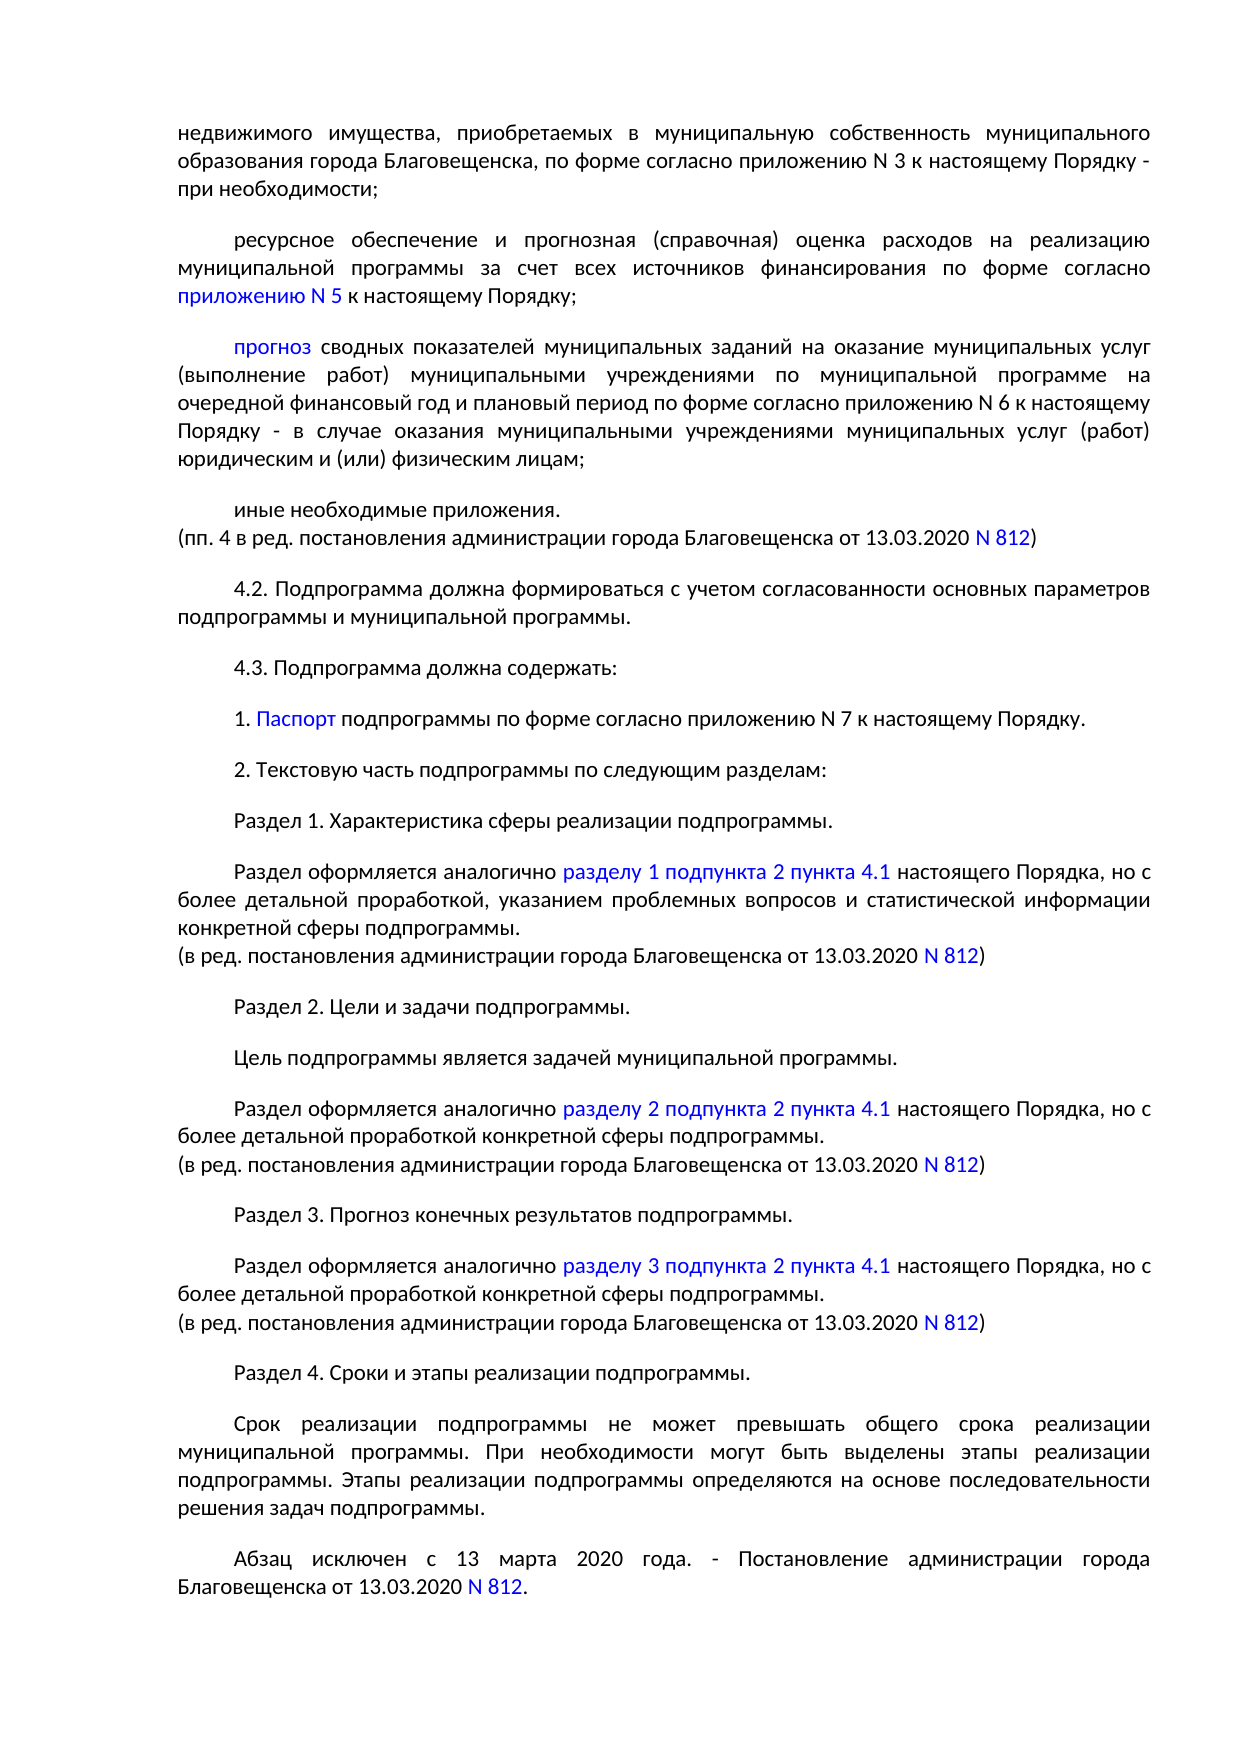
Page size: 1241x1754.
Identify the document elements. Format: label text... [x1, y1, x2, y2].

text 4.2. Подпрограмма должна формироваться с учетом согласованности основных параметров подпрограммы и муниципальной программы. [177, 574, 1152, 630]
text Раздел 4. Сроки и этапы реализации подпрограммы. [177, 1358, 1152, 1387]
text Цель подпрограммы является задачей муниципальной программы. [177, 1043, 1152, 1071]
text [177, 118, 1152, 202]
text Раздел 1. Характеристика сферы реализации подпрограммы. [177, 806, 1152, 834]
text прогноз сводных показателей муниципальных заданий на оказание муниципальных услуг (выполнение работ) муниципальными учреждениями по муниципальной программе на очередной финансовый год и плановый период по форме согласно приложению N 6 к настоящему Порядку - в случае оказания муниципальными учреждениями муниципальных услуг (работ) юридическим и (или) физическим лицам; [177, 332, 1152, 472]
text Срок реализации подпрограммы не может превышать общего срока реализации муниципальной программы. При необходимости могут быть выделены этапы реализации подпрограммы. Этапы реализации подпрограммы определяются на основе последовательности решения задач подпрограммы. [177, 1409, 1152, 1522]
text иные необходимые приложения. [177, 495, 1152, 523]
text Раздел оформляется аналогично разделу 1 подпункта 2 пункта 4.1 настоящего Порядка, но с более детальной проработкой, указанием проблемных вопросов и статистической информации конкретной сферы подпрограммы. [177, 857, 1152, 941]
text (в ред. постановления администрации города Благовещенска от 13.03.2020 N 812) [177, 941, 1152, 969]
text Абзац исключен с 13 марта 2020 года. - Постановление администрации города Благовещенска от 13.03.2020 N 812. [177, 1544, 1152, 1601]
text 4.3. Подпрограмма должна содержать: [177, 653, 1152, 681]
text (в ред. постановления администрации города Благовещенска от 13.03.2020 N 812) [177, 1150, 1152, 1178]
text ресурсное обеспечение и прогнозная (справочная) оценка расходов на реализацию муниципальной программы за счет всех источников финансирования по форме согласно приложению N 5 к настоящему Порядку; [177, 225, 1152, 309]
text Раздел оформляется аналогично разделу 3 подпункта 2 пункта 4.1 настоящего Порядка, но с более детальной проработкой конкретной сферы подпрограммы. [177, 1252, 1152, 1308]
text (в ред. постановления администрации города Благовещенска от 13.03.2020 N 812) [177, 1308, 1152, 1336]
text Раздел 2. Цели и задачи подпрограммы. [177, 992, 1152, 1020]
text 2. Текстовую часть подпрограммы по следующим разделам: [177, 755, 1152, 783]
text (пп. 4 в ред. постановления администрации города Благовещенска от 13.03.2020 N 812) [177, 523, 1152, 551]
text Раздел 3. Прогноз конечных результатов подпрограммы. [177, 1201, 1152, 1229]
text Раздел оформляется аналогично разделу 2 подпункта 2 пункта 4.1 настоящего Порядка, но с более детальной проработкой конкретной сферы подпрограммы. [177, 1094, 1152, 1150]
text 1. Паспорт подпрограммы по форме согласно приложению N 7 к настоящему Порядку. [177, 704, 1152, 732]
